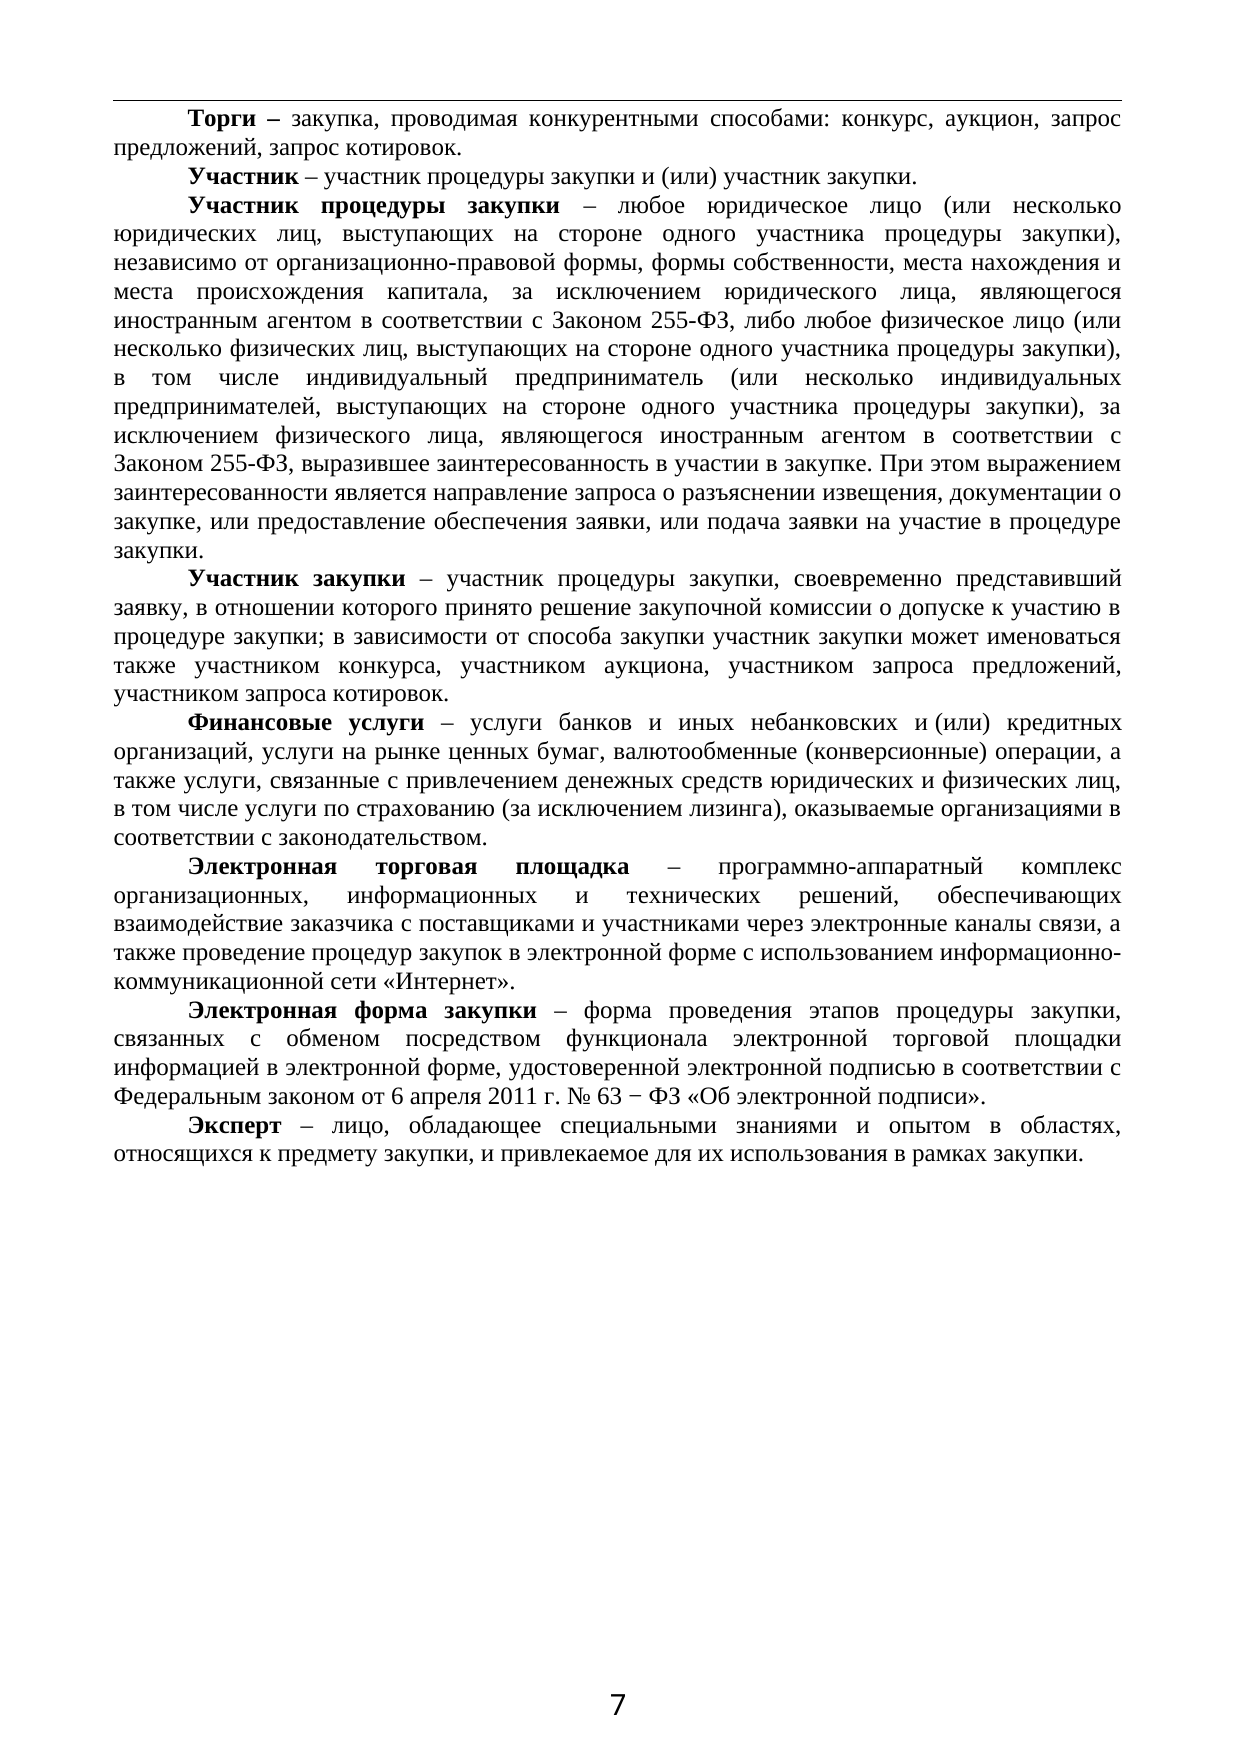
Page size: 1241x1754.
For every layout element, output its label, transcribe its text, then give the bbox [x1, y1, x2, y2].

list Участник – участник процедуры закупки и (или) участник закупки. [113, 161, 1122, 190]
list Электронная форма закупки – форма проведения этапов процедуры закупки, связанных с обменом посредством функционала электронной торговой площадки информацией в электронной форме, удостоверенной электронной подписью в соответствии с Федеральным законом от 6 апреля 2011 г. № 63 − ФЗ «Об электронной подписи». [113, 995, 1122, 1110]
list Электронная торговая площадка – программно-аппаратный комплекс организационных, информационных и технических решений, обеспечивающих взаимодействие заказчика с поставщиками и участниками через электронные каналы связи, а также проведение процедур закупок в электронной форме с использованием информационно-коммуникационной сети «Интернет». [113, 851, 1122, 995]
list Участник процедуры закупки – любое юридическое лицо (или несколько юридических лиц, выступающих на стороне одного участника процедуры закупки), независимо от организационно-правовой формы, формы собственности, места нахождения и места происхождения капитала, за исключением юридического лица, являющегося иностранным агентом в соответствии с Законом 255-ФЗ, либо любое физическое лицо (или несколько физических лиц, выступающих на стороне одного участника процедуры закупки), в том числе индивидуальный предприниматель (или несколько индивидуальных предпринимателей, выступающих на стороне одного участника процедуры закупки), за исключением физического лица, являющегося иностранным агентом в соответствии с Законом 255-ФЗ, выразившее заинтересованность в участии в закупке. При этом выражением заинтересованности является направление запроса о разъяснении извещения, документации о закупке, или предоставление обеспечения заявки, или подача заявки на участие в процедуре закупки. [113, 190, 1122, 563]
list Эксперт – лицо, обладающее специальными знаниями и опытом в областях, относящихся к предмету закупки, и привлекаемое для их использования в рамках закупки. [113, 1110, 1122, 1167]
list Торги – закупка, проводимая конкурентными способами: конкурс, аукцион, запрос предложений, запрос котировок. [113, 103, 1122, 161]
list Участник закупки – участник процедуры закупки, своевременно представивший заявку, в отношении которого принято решение закупочной комиссии о допуске к участию в процедуре закупки; в зависимости от способа закупки участник закупки может именоваться также участником конкурса, участником аукциона, участником запроса предложений, участником запроса котировок. [113, 563, 1122, 707]
list Финансовые услуги – услуги банков и иных небанковских и (или) кредитных организаций, услуги на рынке ценных бумаг, валютообменные (конверсионные) операции, а также услуги, связанные с привлечением денежных средств юридических и физических лиц, в том числе услуги по страхованию (за исключением лизинга), оказываемые организациями в соответствии с законодательством. [113, 707, 1122, 851]
